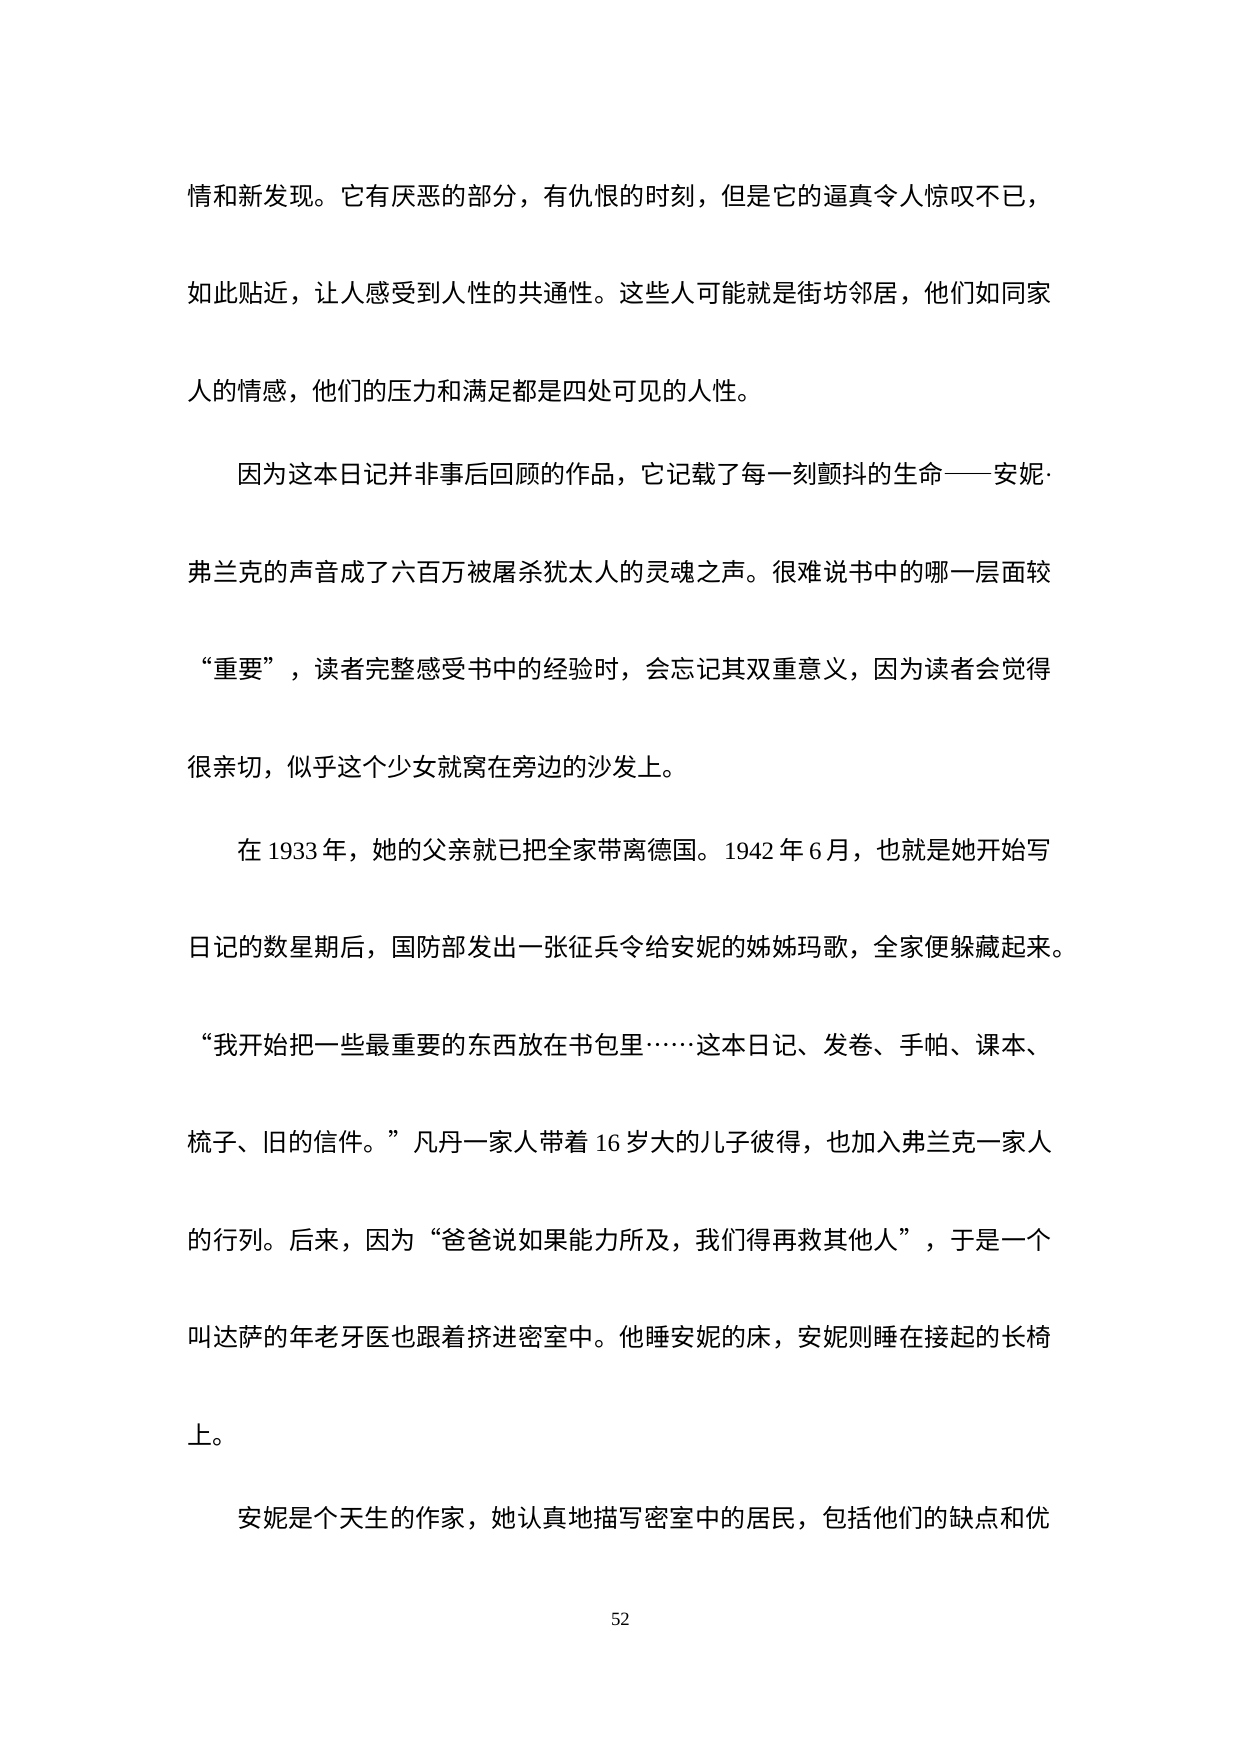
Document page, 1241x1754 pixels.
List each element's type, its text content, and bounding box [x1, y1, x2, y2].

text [187, 162, 1053, 422]
text 因为这本日记并非事后回顾的作品，它记载了每一刻颤抖的生命——安妮·弗兰克的声音成了六百万被屠杀犹太人的灵魂之声。很难说书中的哪一层面较“重要”，读者完整感受书中的经验时，会忘记其双重意义，因为读者会觉得很亲切，似乎这个少女就窝在旁边的沙发上。 [187, 440, 1053, 798]
text 在1933年，她的父亲就已把全家带离德国。1942年6月，也就是她开始写日记的数星期后，国防部发出一张征兵令给安妮的姊姊玛歌，全家便躲藏起来。“我开始把一些最重要的东西放在书包里……这本日记、发卷、手帕、课本、梳子、旧的信件。”凡丹一家人带着16岁大的儿子彼得，也加入弗兰克一家人的行列。后来，因为“爸爸说如果能力所及，我们得再救其他人”，于是一个叫达萨的年老牙医也跟着挤进密室中。他睡安妮的床，安妮则睡在接起的长椅上。 [187, 816, 1053, 1466]
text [187, 1484, 1053, 1549]
